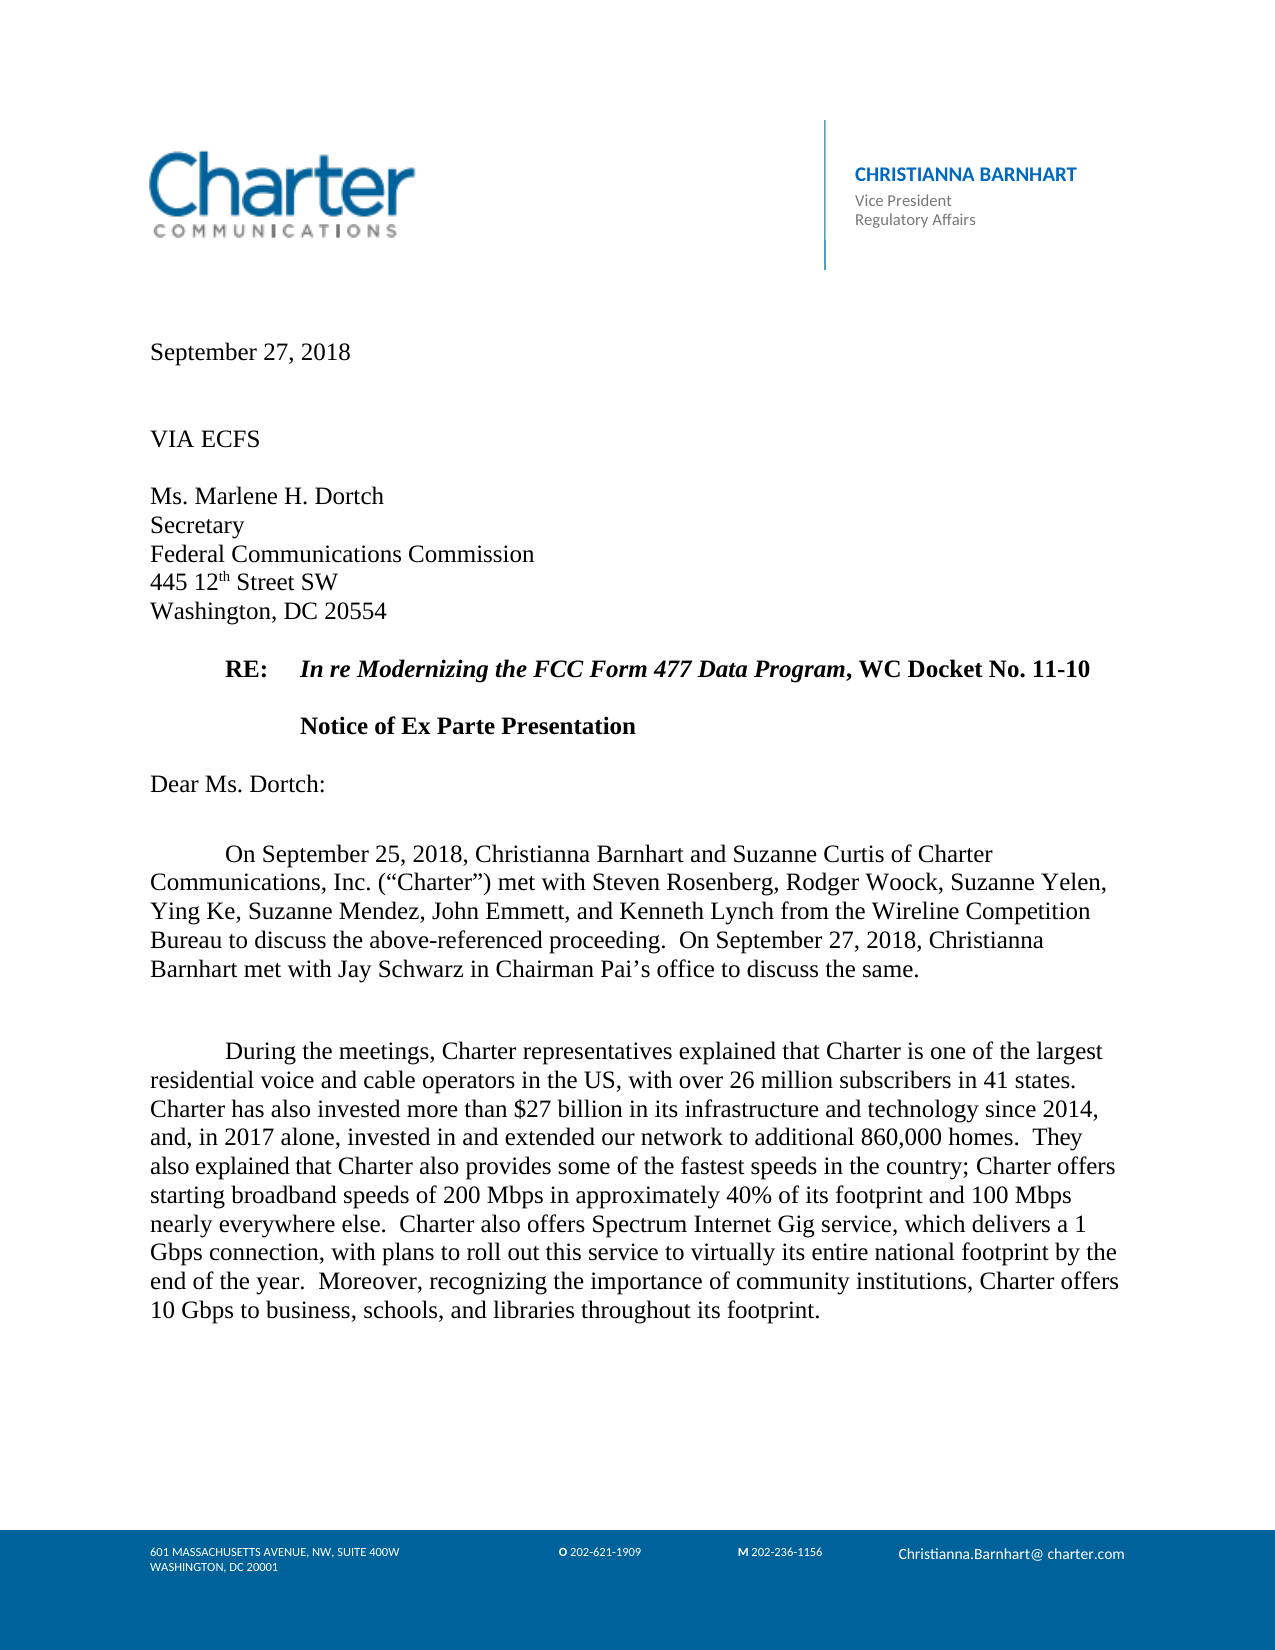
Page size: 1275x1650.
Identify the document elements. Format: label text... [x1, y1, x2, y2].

text September 27, 2018 [150, 337, 1125, 366]
text Federal Communications Commission [150, 539, 1125, 567]
text RE: In re Modernizing the FCC Form 477 Data Program, WC Docket No. 11-10 [225, 654, 1125, 682]
text 445 12th Street SW [150, 567, 1125, 596]
text Washington, DC 20554 [150, 596, 1125, 625]
text Dear Ms. Dortch: [150, 769, 1125, 797]
text On September 25, 2018, Christianna Barnhart and Suzanne Curtis of Charter Communications, Inc. (“Charter”) met with Steven Rosenberg, Rodger Woock, Suzanne Yelen, Ying Ke, Suzanne Mendez, John Emmett, and Kenneth Lynch from the Wireline Competition Bureau to discuss the above-referenced proceeding. On September 27, 2018, Christianna Barnhart met with Jay Schwarz in Chairman Pai’s office to discuss the same. [150, 839, 1125, 982]
text Ms. Marlene H. Dortch [150, 481, 1125, 510]
text VIA ECFS [150, 424, 1125, 452]
text Notice of Ex Parte Presentation [225, 711, 1125, 740]
text Secretary [150, 510, 1125, 539]
text During the meetings, Charter representatives explained that Charter is one of the largest residential voice and cable operators in the US, with over 26 million subscribers in 41 states. Charter has also invested more than $27 billion in its infrastructure and technology since 2014, and, in 2017 alone, invested in and extended our network to additional 860,000 homes. They also explained that Charter also provides some of the fastest speeds in the country; Charter offers starting broadband speeds of 200 Mbps in approximately 40% of its footprint and 100 Mbps nearly everywhere else. Charter also offers Spectrum Internet Gig service, which delivers a 1 Gbps connection, with plans to roll out this service to virtually its entire national footprint by the end of the year. Moreover, recognizing the importance of community institutions, Charter offers 10 Gbps to business, schools, and libraries throughout its footprint. [150, 1036, 1125, 1324]
